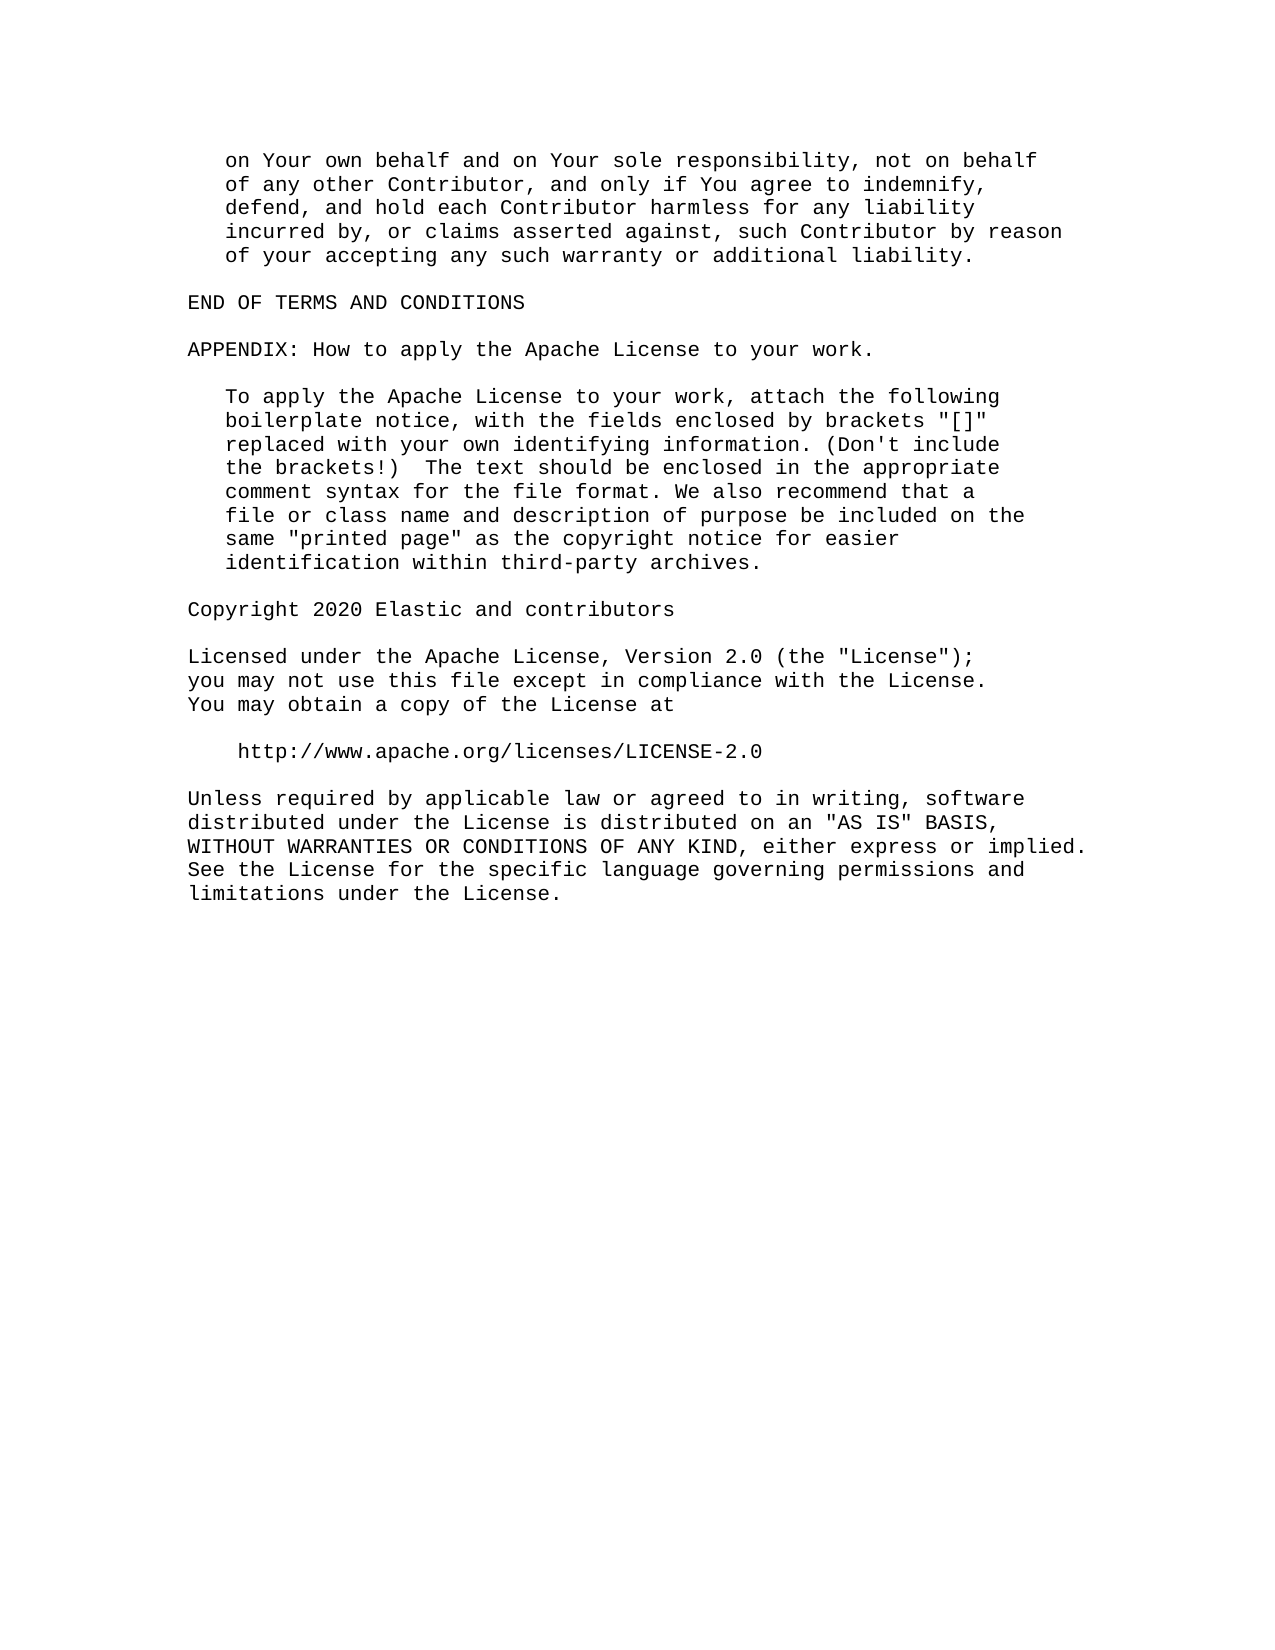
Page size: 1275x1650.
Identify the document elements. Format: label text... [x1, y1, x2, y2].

text replaced with your own identifying information. (Don't include [150, 434, 1125, 457]
text WITHOUT WARRANTIES OR CONDITIONS OF ANY KIND, either express or implied. [150, 836, 1125, 859]
text incurred by, or claims asserted against, such Contributor by reason [150, 221, 1125, 244]
text identification within third-party archives. [150, 552, 1125, 576]
text APPENDIX: How to apply the Apache License to your work. [150, 339, 1125, 363]
text defend, and hold each Contributor harmless for any liability [150, 197, 1125, 221]
text on Your own behalf and on Your sole responsibility, not on behalf [150, 150, 1125, 174]
text END OF TERMS AND CONDITIONS [150, 292, 1125, 316]
text file or class name and description of purpose be included on the [150, 505, 1125, 528]
text comment syntax for the file format. We also recommend that a [150, 481, 1125, 505]
text limitations under the License. [150, 883, 1125, 907]
text Licensed under the Apache License, Version 2.0 (the "License"); [150, 647, 1125, 670]
text of your accepting any such warranty or additional liability. [150, 244, 1125, 268]
text distributed under the License is distributed on an "AS IS" BASIS, [150, 812, 1125, 836]
text same "printed page" as the copyright notice for easier [150, 528, 1125, 552]
text Unless required by applicable law or agreed to in writing, software [150, 788, 1125, 812]
text Copyright 2020 Elastic and contributors [150, 599, 1125, 623]
text boilerplate notice, with the fields enclosed by brackets "[]" [150, 410, 1125, 434]
text the brackets!) The text should be enclosed in the appropriate [150, 457, 1125, 481]
text http://www.apache.org/licenses/LICENSE-2.0 [150, 741, 1125, 765]
text See the License for the specific language governing permissions and [150, 859, 1125, 883]
text you may not use this file except in compliance with the License. [150, 670, 1125, 694]
text of any other Contributor, and only if You agree to indemnify, [150, 174, 1125, 197]
text You may obtain a copy of the License at [150, 694, 1125, 717]
text To apply the Apache License to your work, attach the following [150, 386, 1125, 410]
